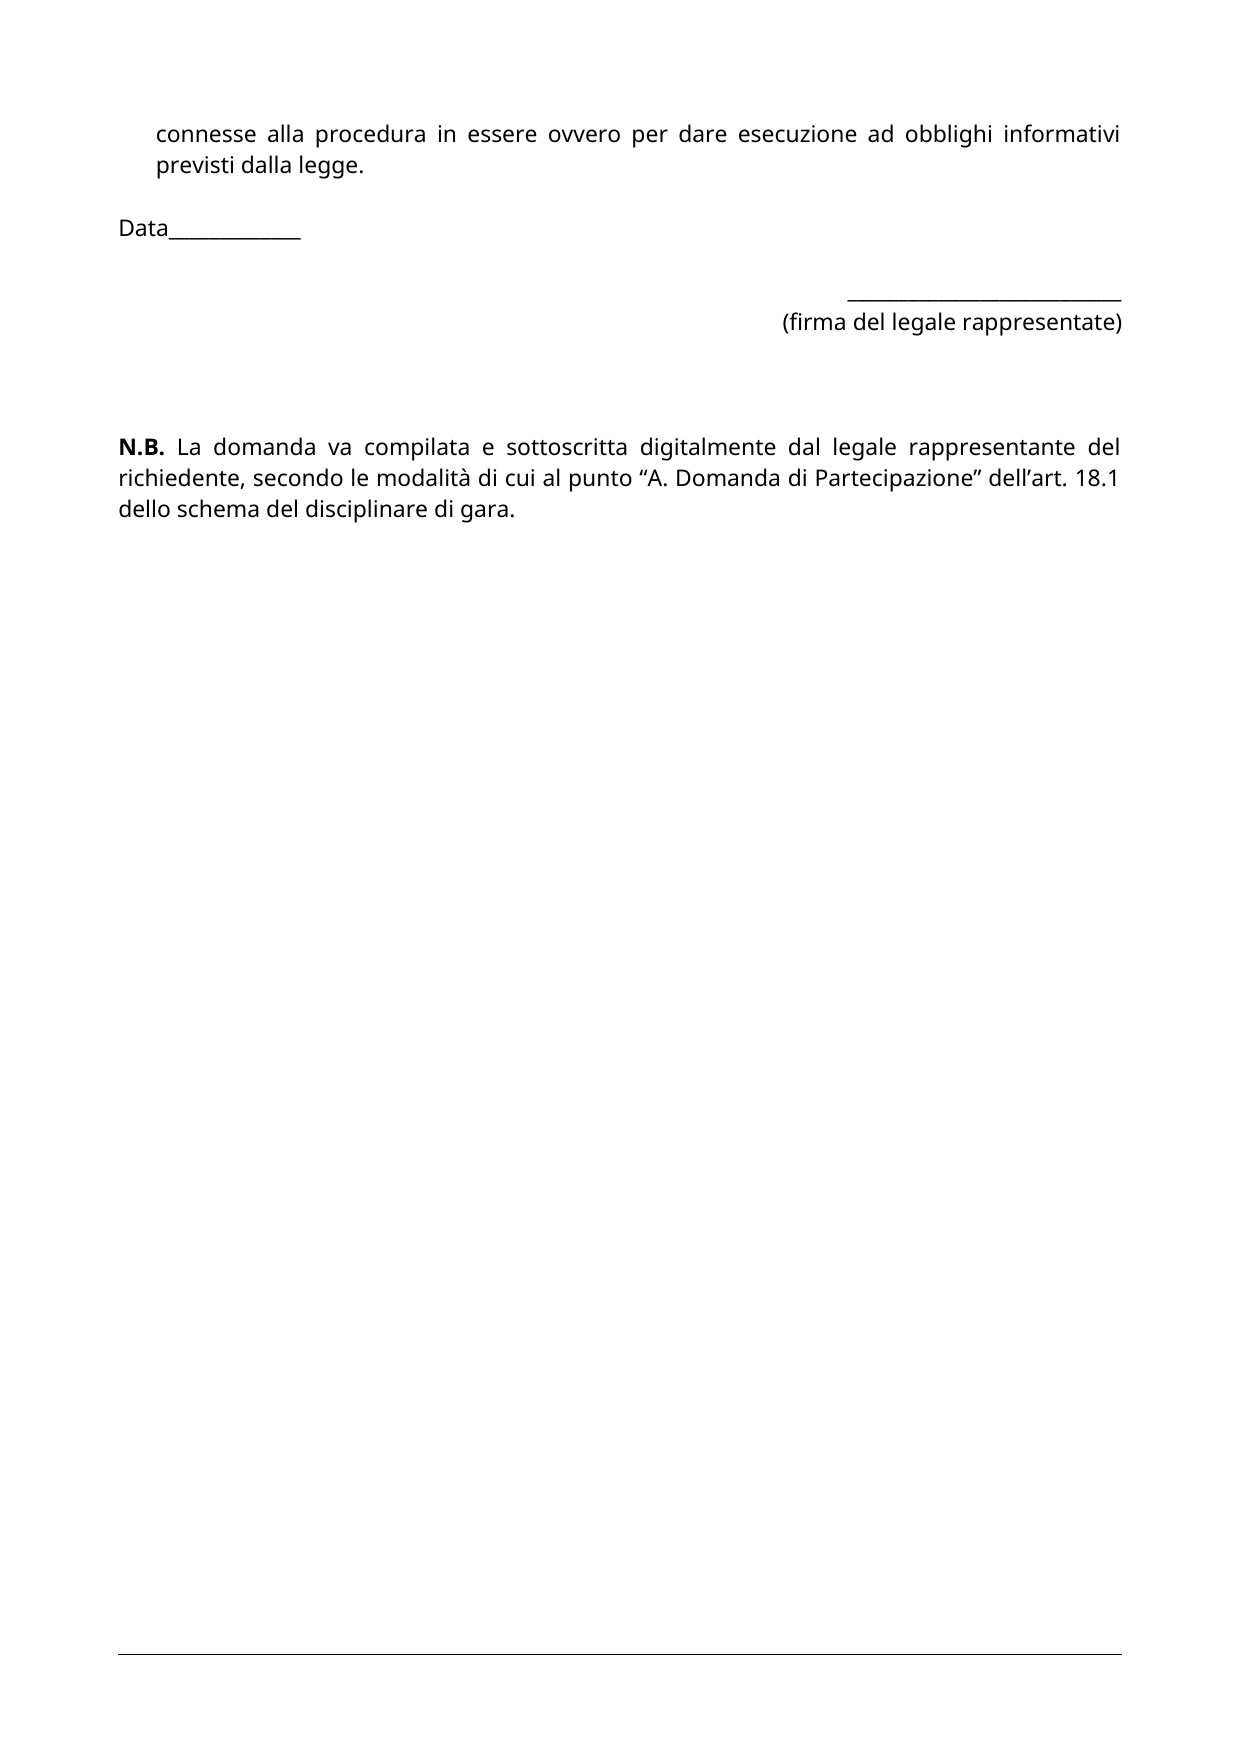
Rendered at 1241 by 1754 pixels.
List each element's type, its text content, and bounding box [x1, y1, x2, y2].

text N.B. La domanda va compilata e sottoscritta digitalmente dal legale rappresentante del richiedente, secondo le modalità di cui al punto “A. Domanda di Partecipazione” dell’art. 18.1 dello schema del disciplinare di gara. [118, 431, 1122, 524]
text (firma del legale rappresentate) [124, 306, 1122, 337]
text ___________________________ [124, 274, 1122, 306]
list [118, 118, 1122, 181]
text Data_____________ [118, 212, 1122, 243]
